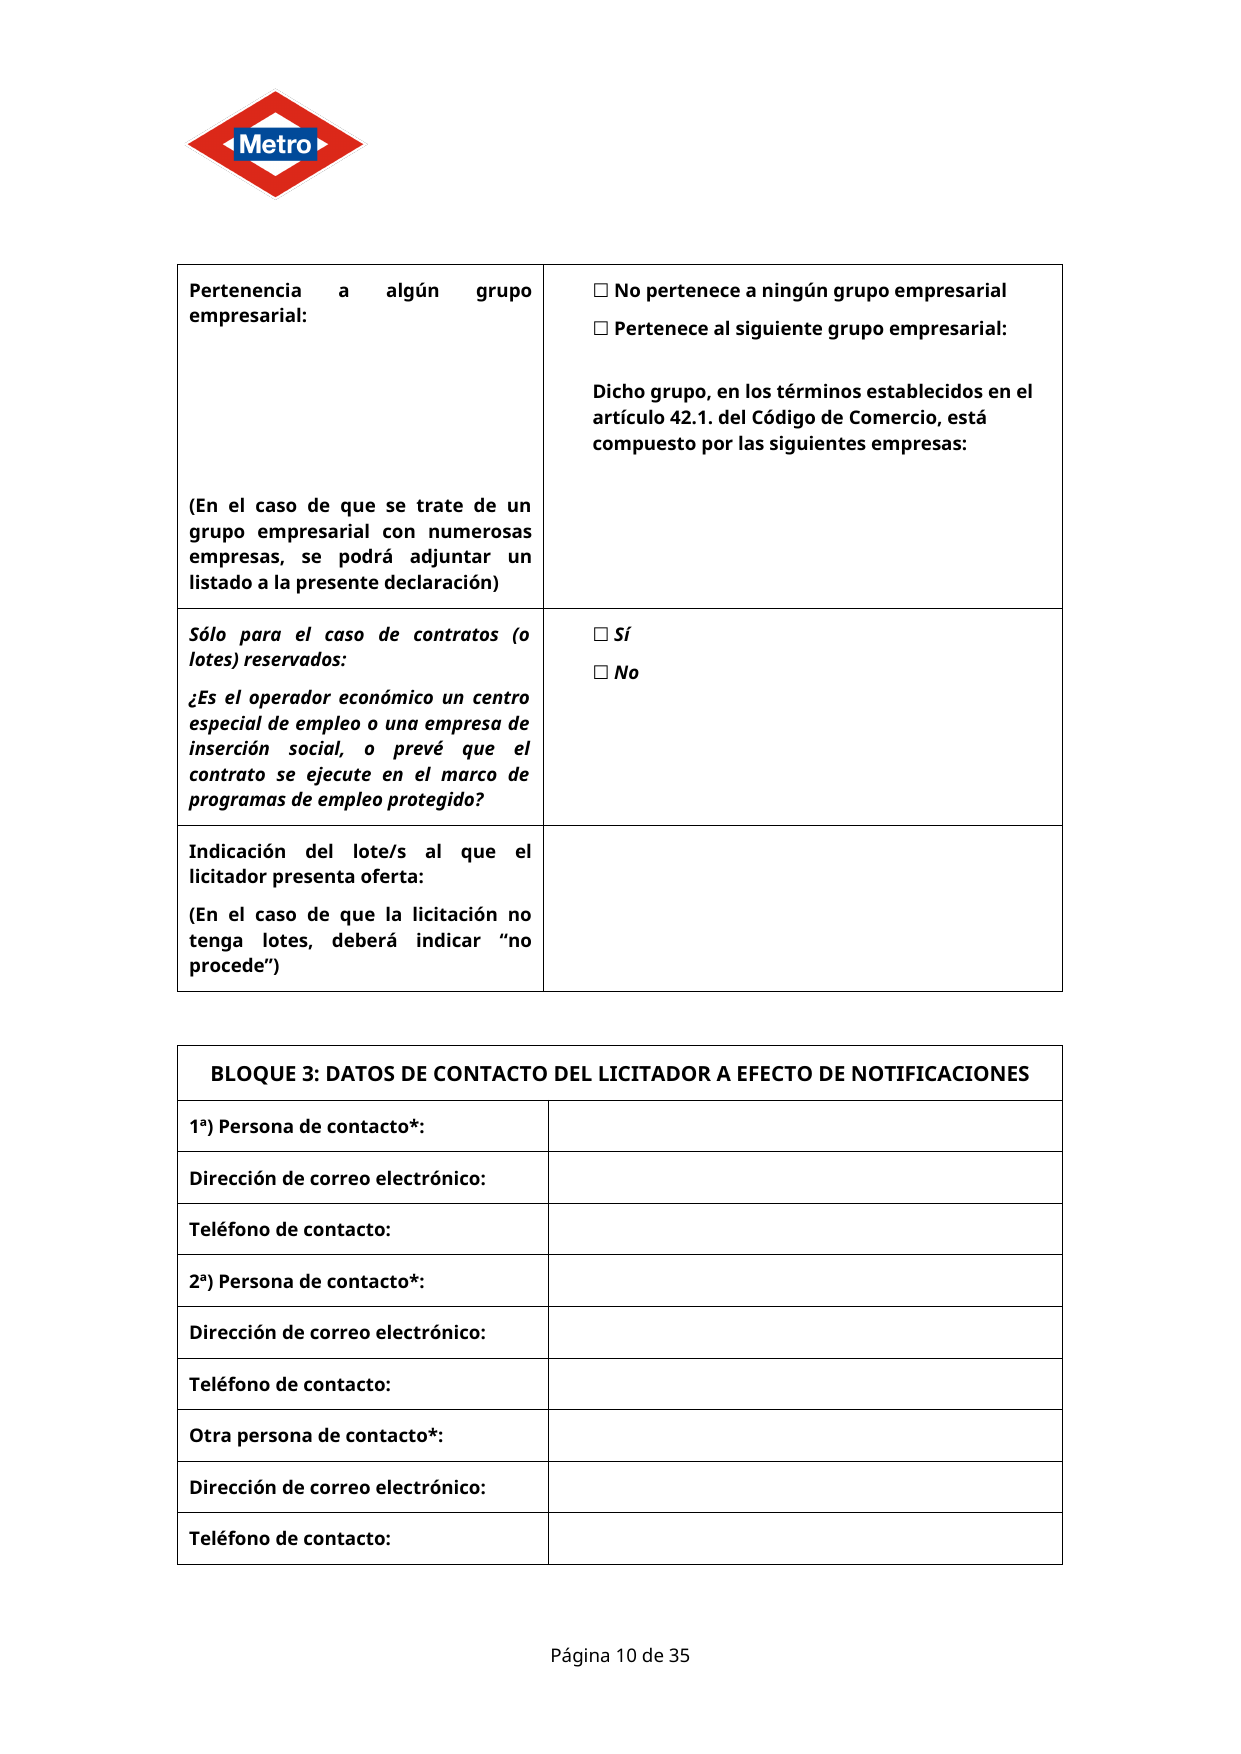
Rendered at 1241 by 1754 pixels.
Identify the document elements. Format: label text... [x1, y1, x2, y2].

table_cell Otra persona de contacto*: [178, 1410, 548, 1461]
table_cell Dirección de correo electrónico: [178, 1307, 548, 1357]
table_header BLOQUE 3: DATOS DE CONTACTO DEL LICITADOR A EFECTO DE NOTIFICACIONES [178, 1046, 1062, 1100]
table_cell [549, 1513, 1062, 1564]
table_cell 1ª) Persona de contacto*: [178, 1101, 548, 1151]
table_cell [549, 1359, 1062, 1409]
table_cell ☐ Sí ☐ No [544, 609, 1062, 824]
table_cell [544, 826, 1062, 991]
table_cell ☐ No pertenece a ningún grupo empresarial ☐ Pertenece al siguiente grupo empresarial: Dicho grupo, en los términos establecidos en el artículo 42.1. del Código de Comercio, está compuesto por las siguientes empresas: [544, 265, 1062, 607]
table_cell [549, 1101, 1062, 1151]
table_cell Pertenencia a algún grupo empresarial: (En el caso de que se trate de un grupo empresarial con numerosas empresas, se podrá adjuntar un listado a la presente declaración) [178, 265, 543, 607]
table_cell Dirección de correo electrónico: [178, 1152, 548, 1203]
table_cell [549, 1204, 1062, 1254]
table_cell Teléfono de contacto: [178, 1513, 548, 1564]
table_cell [549, 1255, 1062, 1306]
table_cell Sólo para el caso de contratos (o lotes) reservados: ¿Es el operador económico un centro especial de empleo o una empresa de inserción social, o prevé que el contrato se ejecute en el marco de programas de empleo protegido? [178, 609, 543, 824]
table_cell [549, 1462, 1062, 1512]
table_cell Teléfono de contacto: [178, 1204, 548, 1254]
table_cell Dirección de correo electrónico: [178, 1462, 548, 1512]
picture [184, 88, 368, 200]
table_cell Indicación del lote/s al que el licitador presenta oferta: (En el caso de que la licitación no tenga lotes, deberá indicar “no procede”) [178, 826, 543, 991]
table_cell [549, 1410, 1062, 1461]
table_cell 2ª) Persona de contacto*: [178, 1255, 548, 1306]
table_cell [549, 1152, 1062, 1203]
table_cell Teléfono de contacto: [178, 1359, 548, 1409]
table_cell [549, 1307, 1062, 1357]
